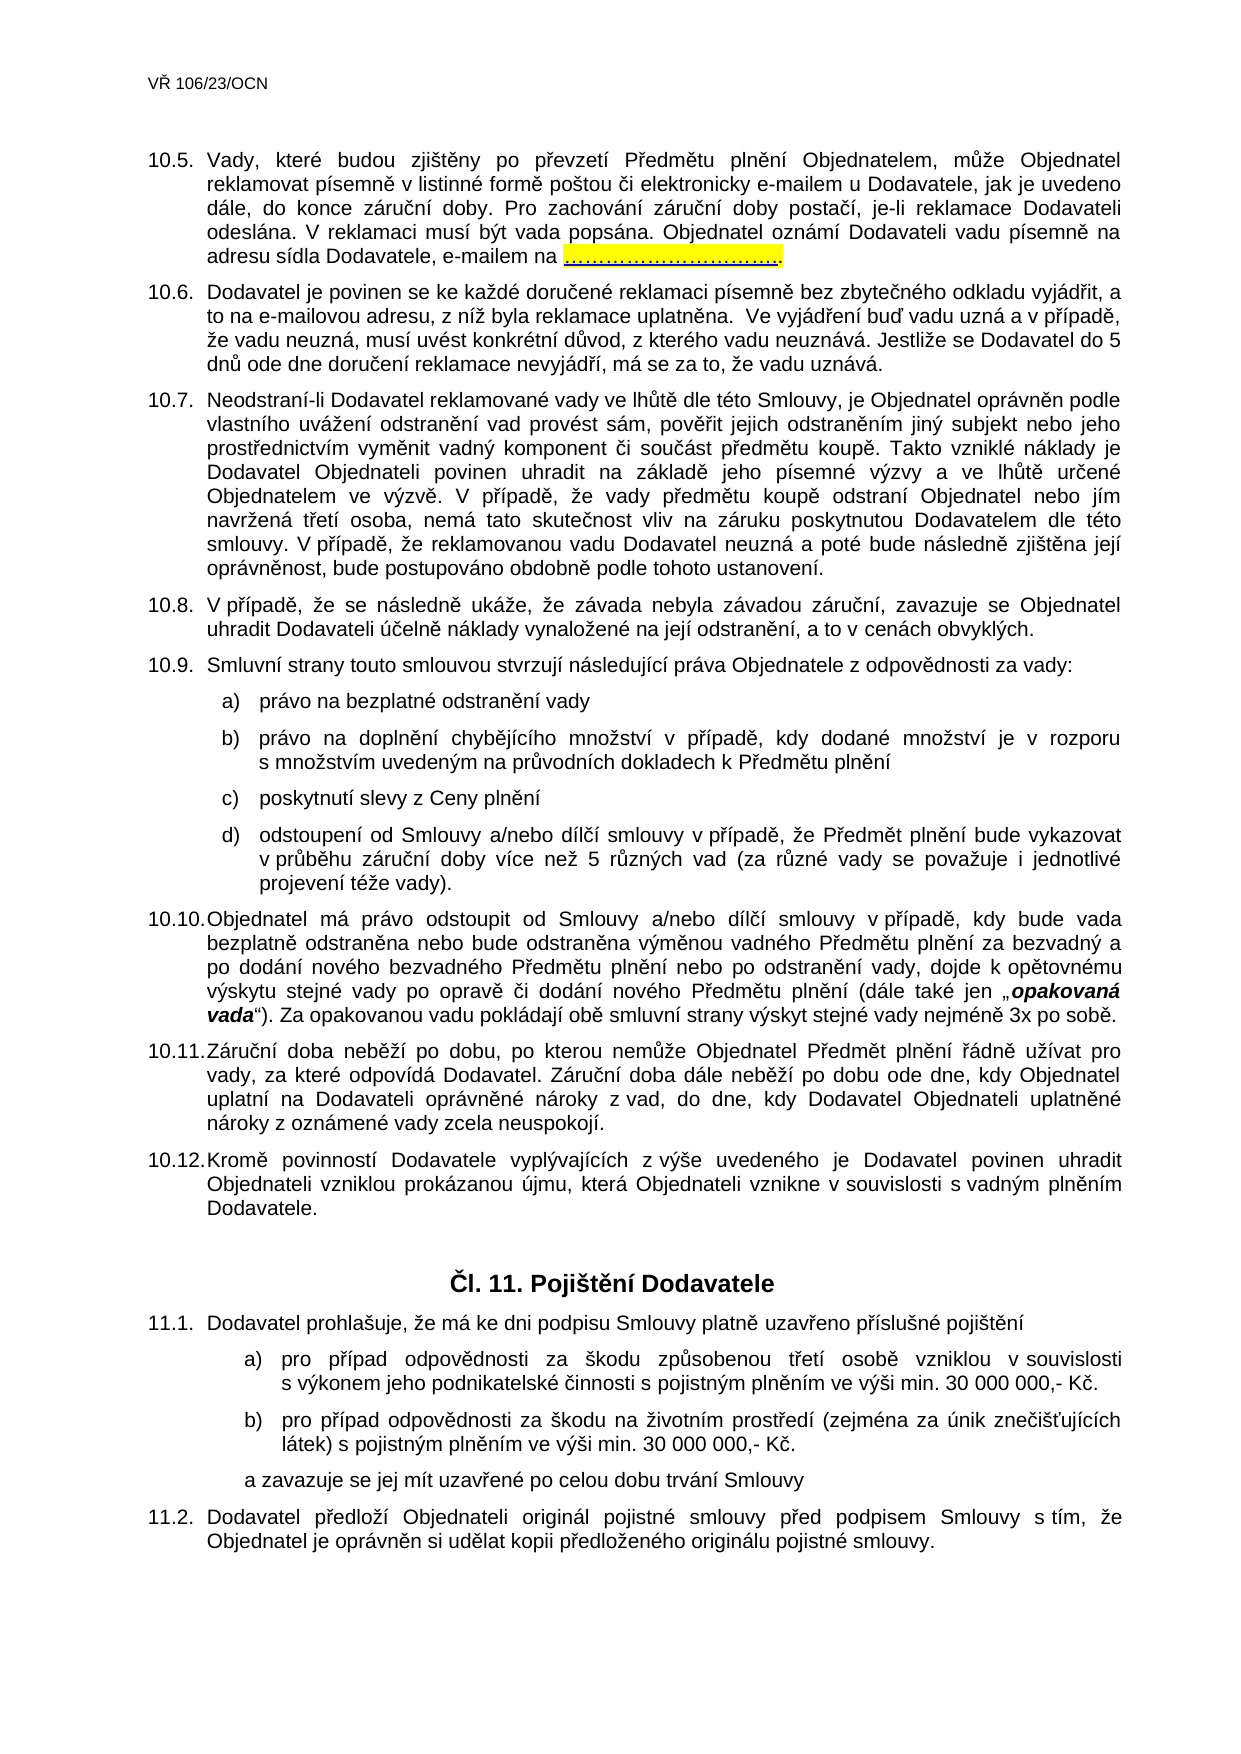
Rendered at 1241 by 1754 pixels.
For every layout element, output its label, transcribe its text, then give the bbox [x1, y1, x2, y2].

text Dodavatel je povinen se ke každé doručené reklamaci písemně bez zbytečného odkladu vyjádřit, a to na e-mailovou adresu, z níž byla reklamace uplatněna. Ve vyjádření buď vadu uzná a v případě, že vadu neuzná, musí uvést konkrétní důvod, z kterého vadu neuznává. Jestliže se Dodavatel do 5 dnů ode dne doručení reklamace nevyjádří, má se za to, že vadu uznává. [148, 280, 1122, 376]
list odstoupení od Smlouvy a/nebo dílčí smlouvy v případě, že Předmět plnění bude vykazovat v průběhu záruční doby více než 5 různých vad (za různé vady se považuje i jednotlivé projevení téže vady). [222, 823, 1122, 894]
text Záruční doba neběží po dobu, po kterou nemůže Objednatel Předmět plnění řádně užívat pro vady, za které odpovídá Dodavatel. Záruční doba dále neběží po dobu ode dne, kdy Objednatel uplatní na Dodavateli oprávněné nároky z vad, do dne, kdy Dodavatel Objednateli uplatněné nároky z oznámené vady zcela neuspokojí. [148, 1039, 1122, 1135]
list právo na bezplatné odstranění vady [222, 689, 1122, 713]
text Objednatel má právo odstoupit od Smlouvy a/nebo dílčí smlouvy v případě, kdy bude vada bezplatně odstraněna nebo bude odstraněna výměnou vadného Předmětu plnění za bezvadný a po dodání nového bezvadného Předmětu plnění nebo po odstranění vady, dojde k opětovnému výskytu stejné vady po opravě či dodání nového Předmětu plnění (dále také jen „opakovaná vada“). Za opakovanou vadu pokládají obě smluvní strany výskyt stejné vady nejméně 3x po sobě. [148, 907, 1122, 1027]
list pro případ odpovědnosti za škodu způsobenou třetí osobě vzniklou v souvislosti s výkonem jeho podnikatelské činnosti s pojistným plněním ve výši min. 30 000 000,- Kč. [244, 1347, 1122, 1395]
text a zavazuje se jej mít uzavřené po celou dobu trvání Smlouvy [244, 1468, 1122, 1492]
text Pojištění Dodavatele [102, 1269, 1122, 1298]
text Neodstraní-li Dodavatel reklamované vady ve lhůtě dle této Smlouvy, je Objednatel oprávněn podle vlastního uvážení odstranění vad provést sám, pověřit jejich odstraněním jiný subjekt nebo jeho prostřednictvím vyměnit vadný komponent či součást předmětu koupě. Takto vzniklé náklady je Dodavatel Objednateli povinen uhradit na základě jeho písemné výzvy a ve lhůtě určené Objednatelem ve výzvě. V případě, že vady předmětu koupě odstraní Objednatel nebo jím navržená třetí osoba, nemá tato skutečnost vliv na záruku poskytnutou Dodavatelem dle této smlouvy. V případě, že reklamovanou vadu Dodavatel neuzná a poté bude následně zjištěna její oprávněnost, bude postupováno obdobně podle tohoto ustanovení. [148, 388, 1122, 580]
list Dodavatel prohlašuje, že má ke dni podpisu Smlouvy platně uzavřeno příslušné pojištění [148, 1311, 1122, 1335]
list poskytnutí slevy z Ceny plnění [222, 786, 1122, 810]
text Kromě povinností Dodavatele vyplývajících z výše uvedeného je Dodavatel povinen uhradit Objednateli vzniklou prokázanou újmu, která Objednateli vznikne v souvislosti s vadným plněním Dodavatele. [148, 1148, 1122, 1219]
list pro případ odpovědnosti za škodu na životním prostředí (zejména za únik znečišťujících látek) s pojistným plněním ve výši min. 30 000 000,- Kč. [244, 1408, 1122, 1456]
list právo na doplnění chybějícího množství v případě, kdy dodané množství je v rozporu s množstvím uvedeným na průvodních dokladech k Předmětu plnění [221, 726, 1122, 774]
list Dodavatel předloží Objednateli originál pojistné smlouvy před podpisem Smlouvy s tím, že Objednatel je oprávněn si udělat kopii předloženého originálu pojistné smlouvy. [148, 1504, 1122, 1552]
text V případě, že se následně ukáže, že závada nebyla závadou záruční, zavazuje se Objednatel uhradit Dodavateli účelně náklady vynaložené na její odstranění, a to v cenách obvyklých. [148, 592, 1122, 640]
text Smluvní strany touto smlouvou stvrzují následující práva Objednatele z odpovědnosti za vady: [148, 653, 1122, 677]
text Vady, které budou zjištěny po převzetí Předmětu plnění Objednatelem, může Objednatel reklamovat písemně v listinné formě poštou či elektronicky e-mailem u Dodavatele, jak je uvedeno dále, do konce záruční doby. Pro zachování záruční doby postačí, je-li reklamace Dodavateli odeslána. V reklamaci musí být vada popsána. Objednatel oznámí Dodavateli vadu písemně na adresu sídla Dodavatele, e-mailem na ………………………….. [148, 148, 1122, 267]
